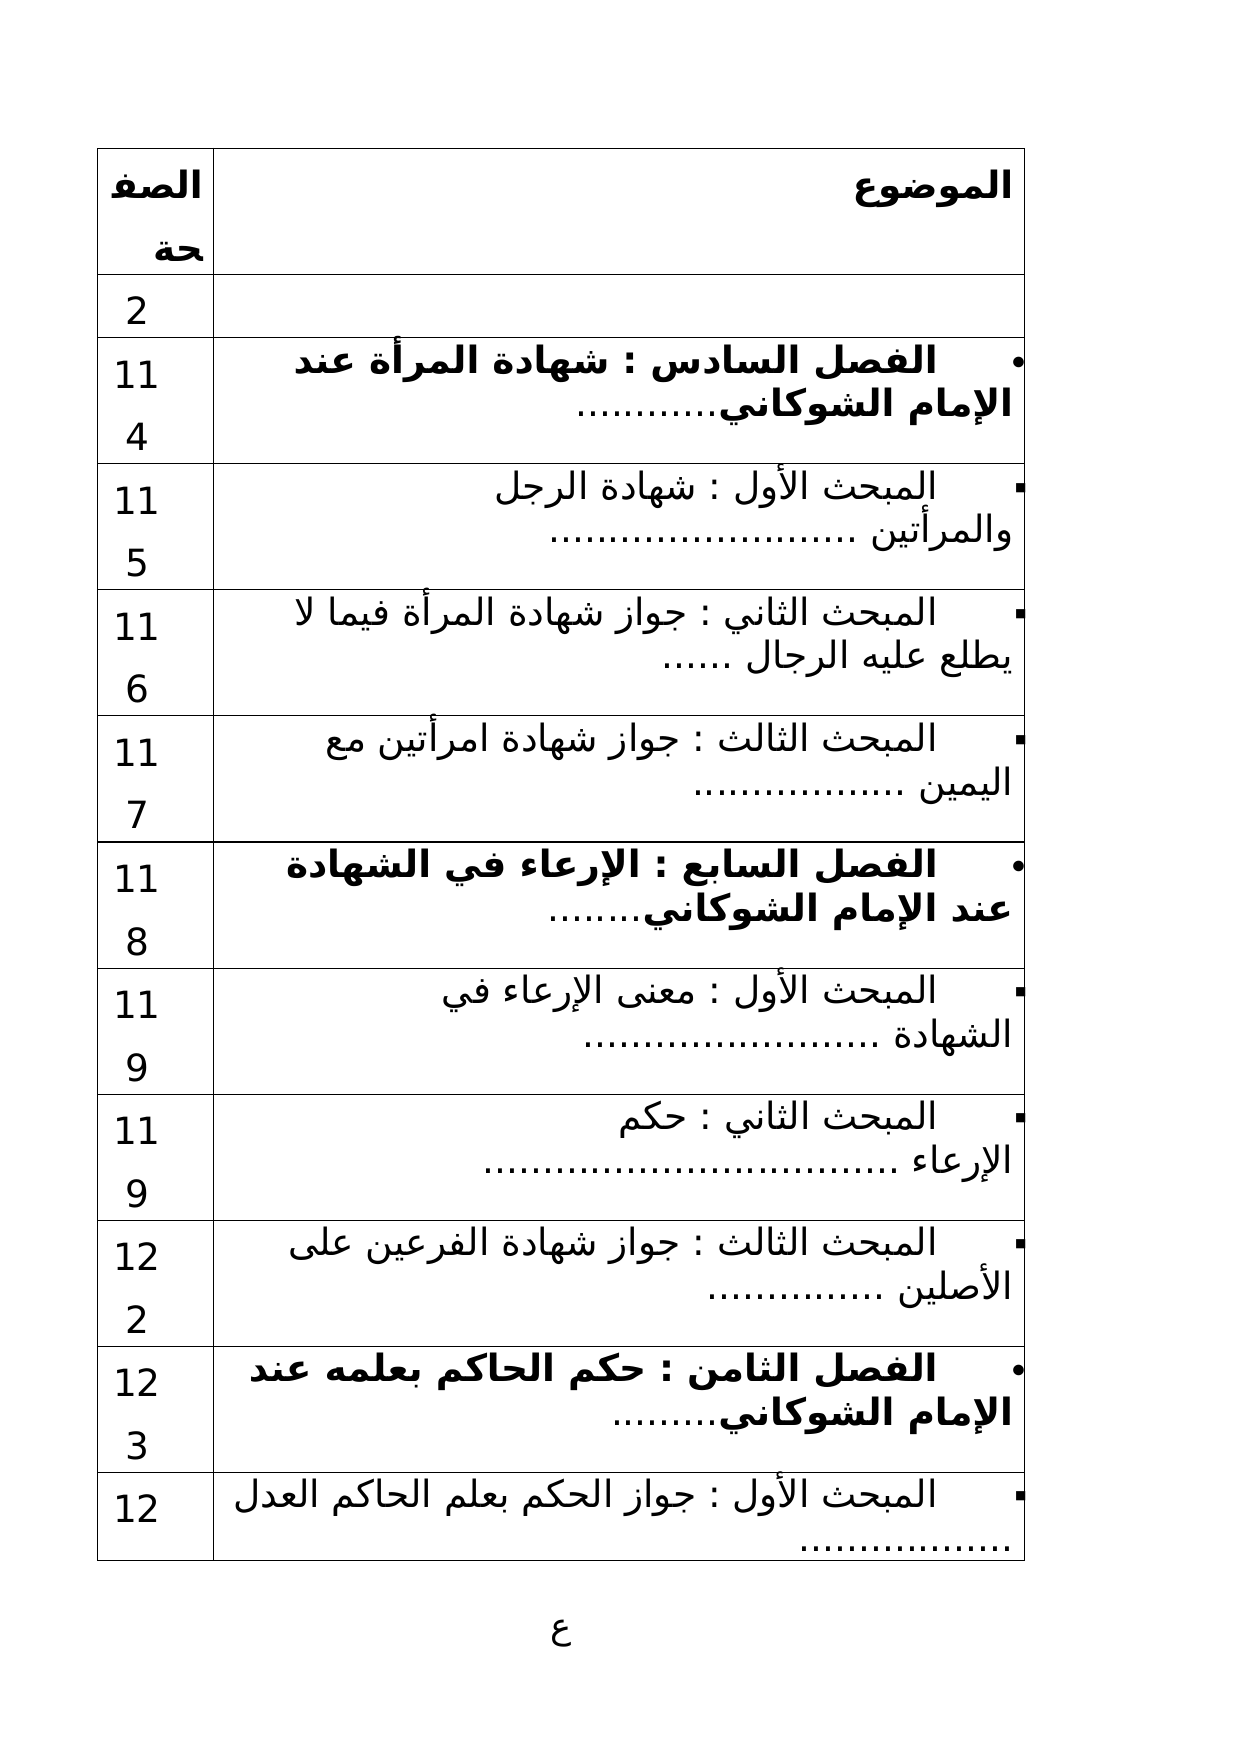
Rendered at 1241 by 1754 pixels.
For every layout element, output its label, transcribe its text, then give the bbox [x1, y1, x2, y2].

table_header الصفحة [98, 149, 213, 274]
table_header الموضوع [214, 149, 1024, 274]
table_cell الفصل السادس : شهادة المرأة عند الإمام الشوكاني............ [214, 338, 1024, 463]
table_cell 116 [98, 590, 213, 715]
table_cell 123 [98, 1347, 213, 1472]
table_cell المبحث الثالث : جواز شهادة الفرعين على الأصلين ............... [214, 1221, 1024, 1346]
table_cell الفصل الثامن : حكم الحاكم بعلمه عند الإمام الشوكاني......... [214, 1347, 1024, 1472]
table_cell 119 [98, 969, 213, 1093]
table_cell المبحث الثالث : جواز شهادة امرأتين مع اليمين .................. [214, 716, 1024, 841]
table_cell المبحث الثاني : جواز شهادة المرأة فيما لا يطلع عليه الرجال ...... [214, 590, 1024, 715]
table_cell 122 [98, 1221, 213, 1346]
table_cell المبحث الأول : معنى الإرعاء في الشهادة ......................... [214, 969, 1024, 1093]
table_cell 119 [98, 1095, 213, 1219]
table_cell 115 [98, 464, 213, 589]
table_cell 114 [98, 338, 213, 463]
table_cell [214, 275, 1024, 337]
table_cell 117 [98, 716, 213, 841]
table_cell 124 [98, 1473, 213, 1560]
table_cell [214, 1473, 1024, 1560]
table_cell المبحث الثاني : حكم الإرعاء ................................... [214, 1095, 1024, 1219]
table_cell المبحث الأول : شهادة الرجل والمرأتين .......................... [214, 464, 1024, 589]
table_cell 112 [98, 275, 213, 337]
table_cell 118 [98, 843, 213, 967]
table_cell الفصل السابع : الإرعاء في الشهادة عند الإمام الشوكاني........ [214, 843, 1024, 967]
